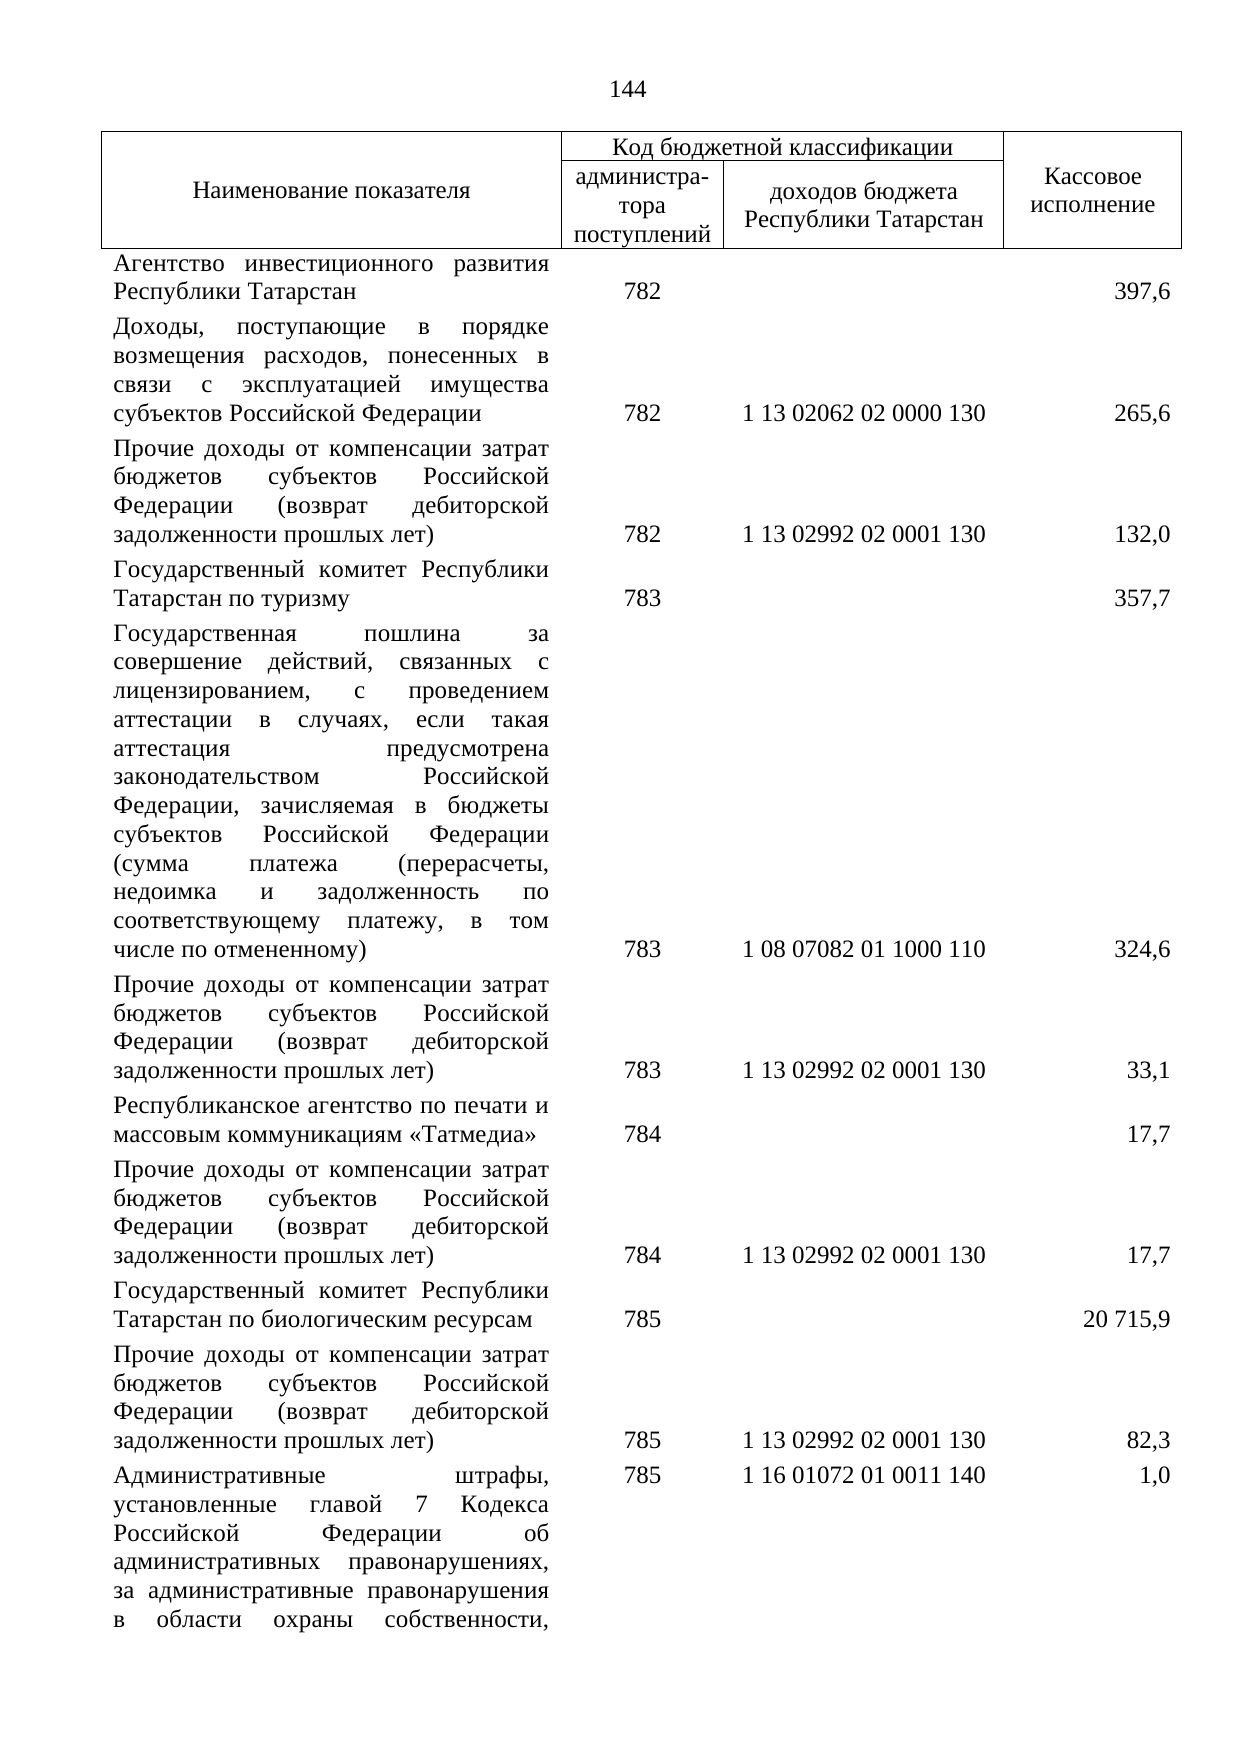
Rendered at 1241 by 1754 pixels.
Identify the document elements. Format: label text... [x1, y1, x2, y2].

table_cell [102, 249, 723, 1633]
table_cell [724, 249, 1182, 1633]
table_header Код бюджетной классификации [562, 132, 1003, 160]
table_header Кассовое исполнение [1004, 132, 1181, 248]
table_header Наименование показателя [102, 132, 561, 248]
table_cell администра-тора поступлений [562, 161, 723, 248]
table_cell доходов бюджета Республики Татарстан [724, 161, 1003, 248]
